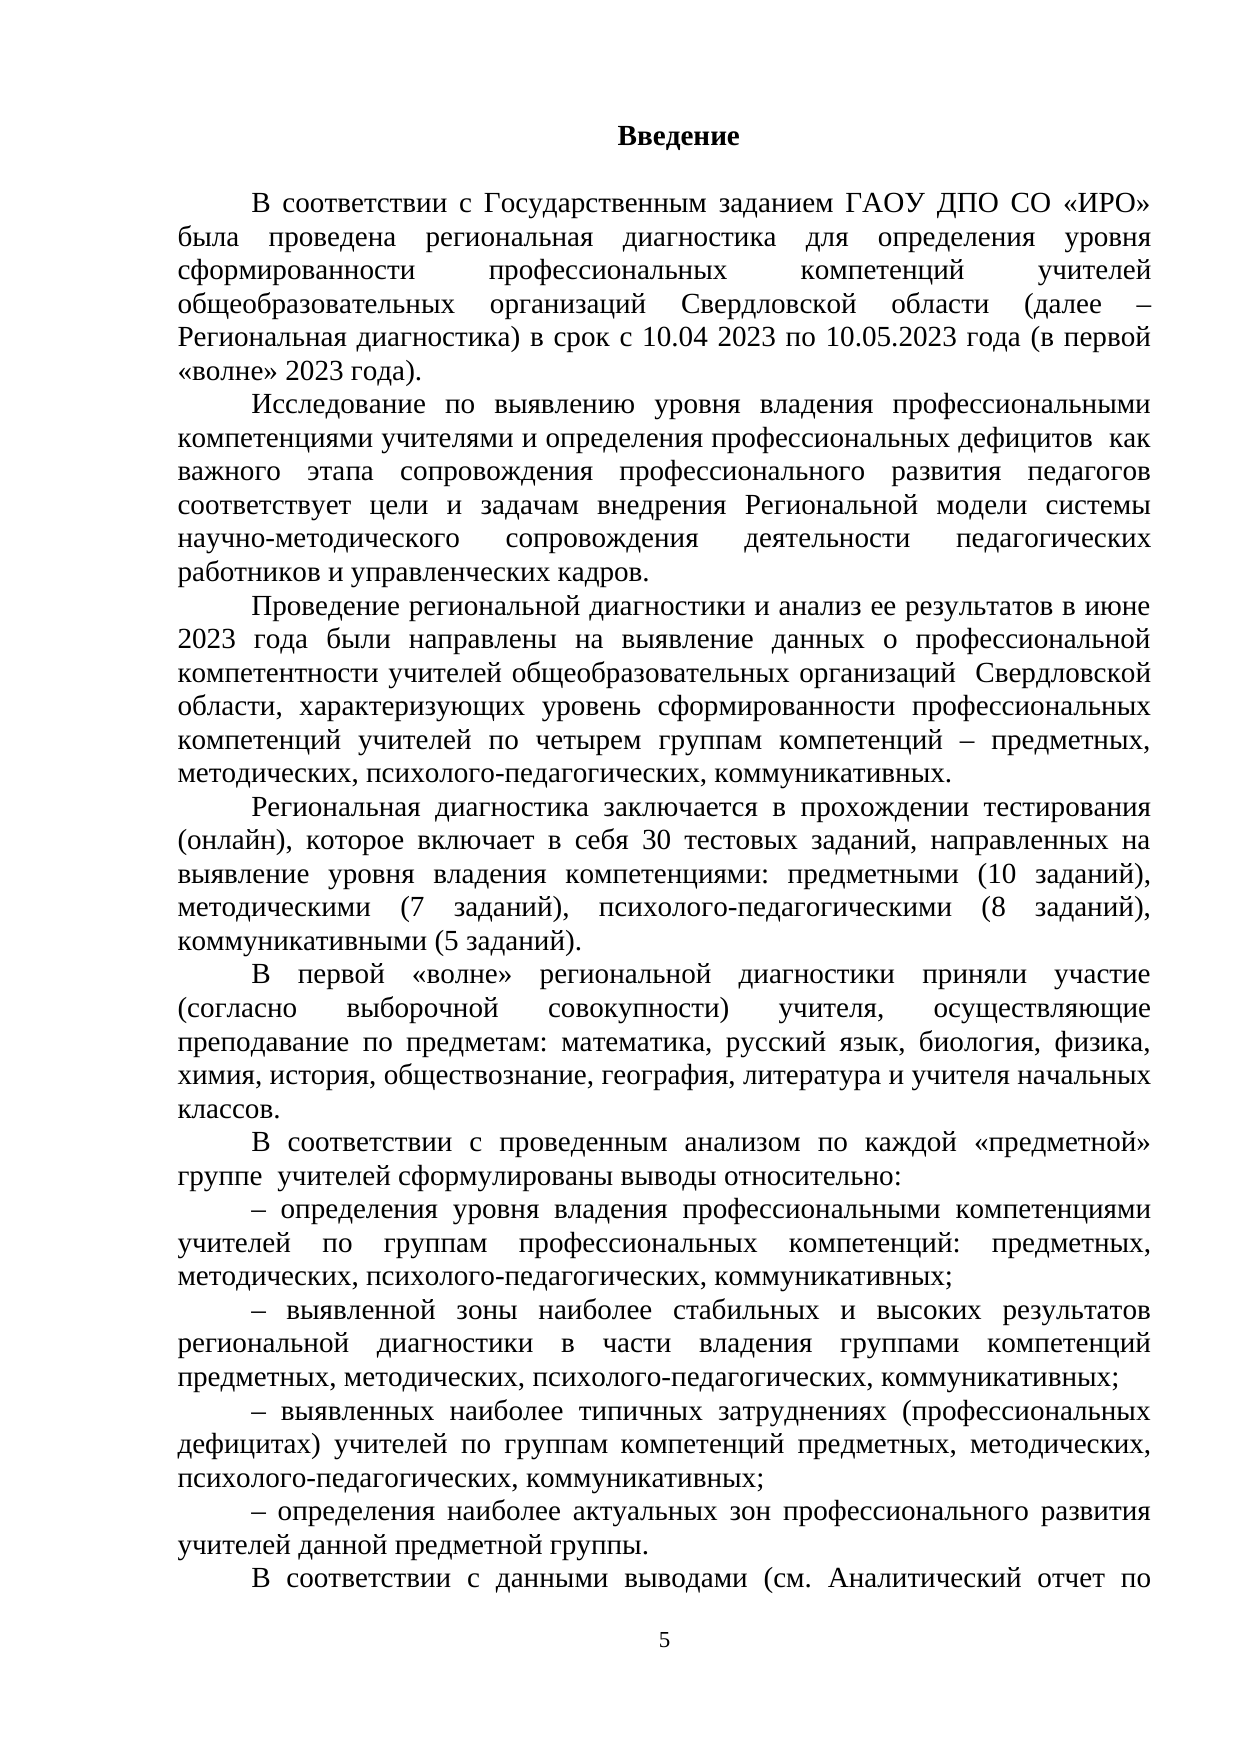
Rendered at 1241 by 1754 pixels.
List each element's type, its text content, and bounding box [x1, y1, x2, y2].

text Проведение региональной диагностики и анализ ее результатов в июне 2023 года были направлены на выявление данных о профессиональной компетентности учителей общеобразовательных организаций Свердловской области, характеризующих уровень сформированности профессиональных компетенций учителей по четырем группам компетенций – предметных, методических, психолого-педагогических, коммуникативных. [177, 588, 1152, 789]
text – выявленных наиболее типичных затруднениях (профессиональных дефицитах) учителей по группам компетенций предметных, методических, психолого-педагогических, коммуникативных; [177, 1393, 1152, 1493]
text – определения уровня владения профессиональными компетенциями учителей по группам профессиональных компетенций: предметных, методических, психолого-педагогических, коммуникативных; [177, 1191, 1152, 1292]
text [177, 1560, 1152, 1594]
text В первой «волне» региональной диагностики приняли участие (согласно выборочной совокупности) учителя, осуществляющие преподавание по предметам: математика, русский язык, биология, физика, химия, история, обществознание, география, литература и учителя начальных классов. [177, 957, 1152, 1124]
text Исследование по выявлению уровня владения профессиональными компетенциями учителями и определения профессиональных дефицитов как важного этапа сопровождения профессионального развития педагогов соответствует цели и задачам внедрения Региональной модели системы научно-методического сопровождения деятельности педагогических работников и управленческих кадров. [177, 386, 1152, 588]
text – выявленной зоны наиболее стабильных и высоких результатов региональной диагностики в части владения группами компетенций предметных, методических, психолого-педагогических, коммуникативных; [177, 1292, 1152, 1393]
text В соответствии с проведенным анализом по каждой «предметной» группе учителей сформулированы выводы относительно: [177, 1124, 1152, 1191]
text Региональная диагностика заключается в прохождении тестирования (онлайн), которое включает в себя 30 тестовых заданий, направленных на выявление уровня владения компетенциями: предметными (10 заданий), методическими (7 заданий), психолого-педагогическими (8 заданий), коммуникативными (5 заданий). [177, 789, 1152, 957]
text – определения наиболее актуальных зон профессионального развития учителей данной предметной группы. [177, 1493, 1152, 1560]
text Введение [177, 118, 1139, 152]
text В соответствии с Государственным заданием ГАОУ ДПО СО «ИРО» была проведена региональная диагностика для определения уровня сформированности профессиональных компетенций учителей общеобразовательных организаций Свердловской области (далее – Региональная диагностика) в срок с 10.04 2023 по 10.05.2023 года (в первой «волне» 2023 года). [177, 185, 1152, 386]
